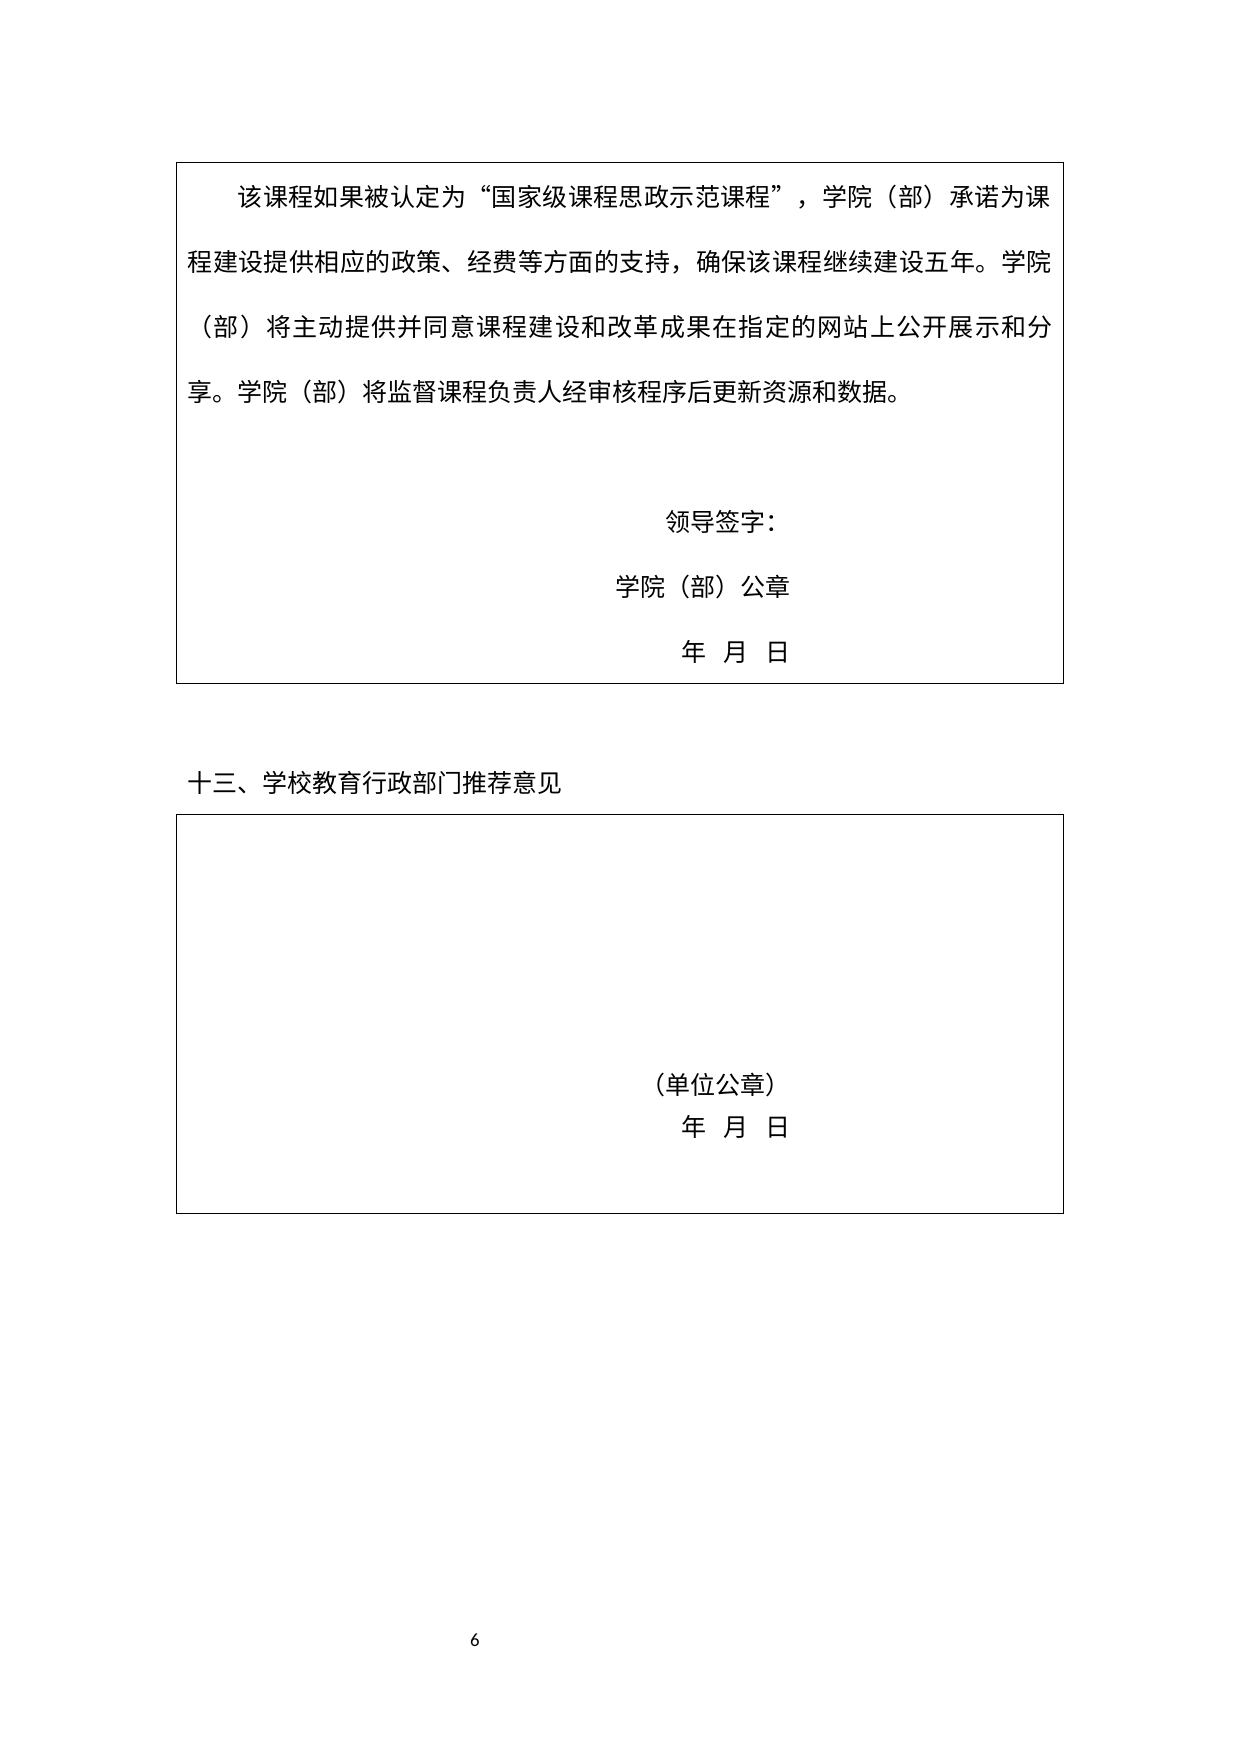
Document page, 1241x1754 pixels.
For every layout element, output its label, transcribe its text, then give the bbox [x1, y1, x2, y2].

table_header （单位公章） 年 月 日 [177, 815, 1063, 1213]
list 学校教育行政部门推荐意见 [187, 749, 1053, 814]
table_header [177, 163, 1063, 683]
